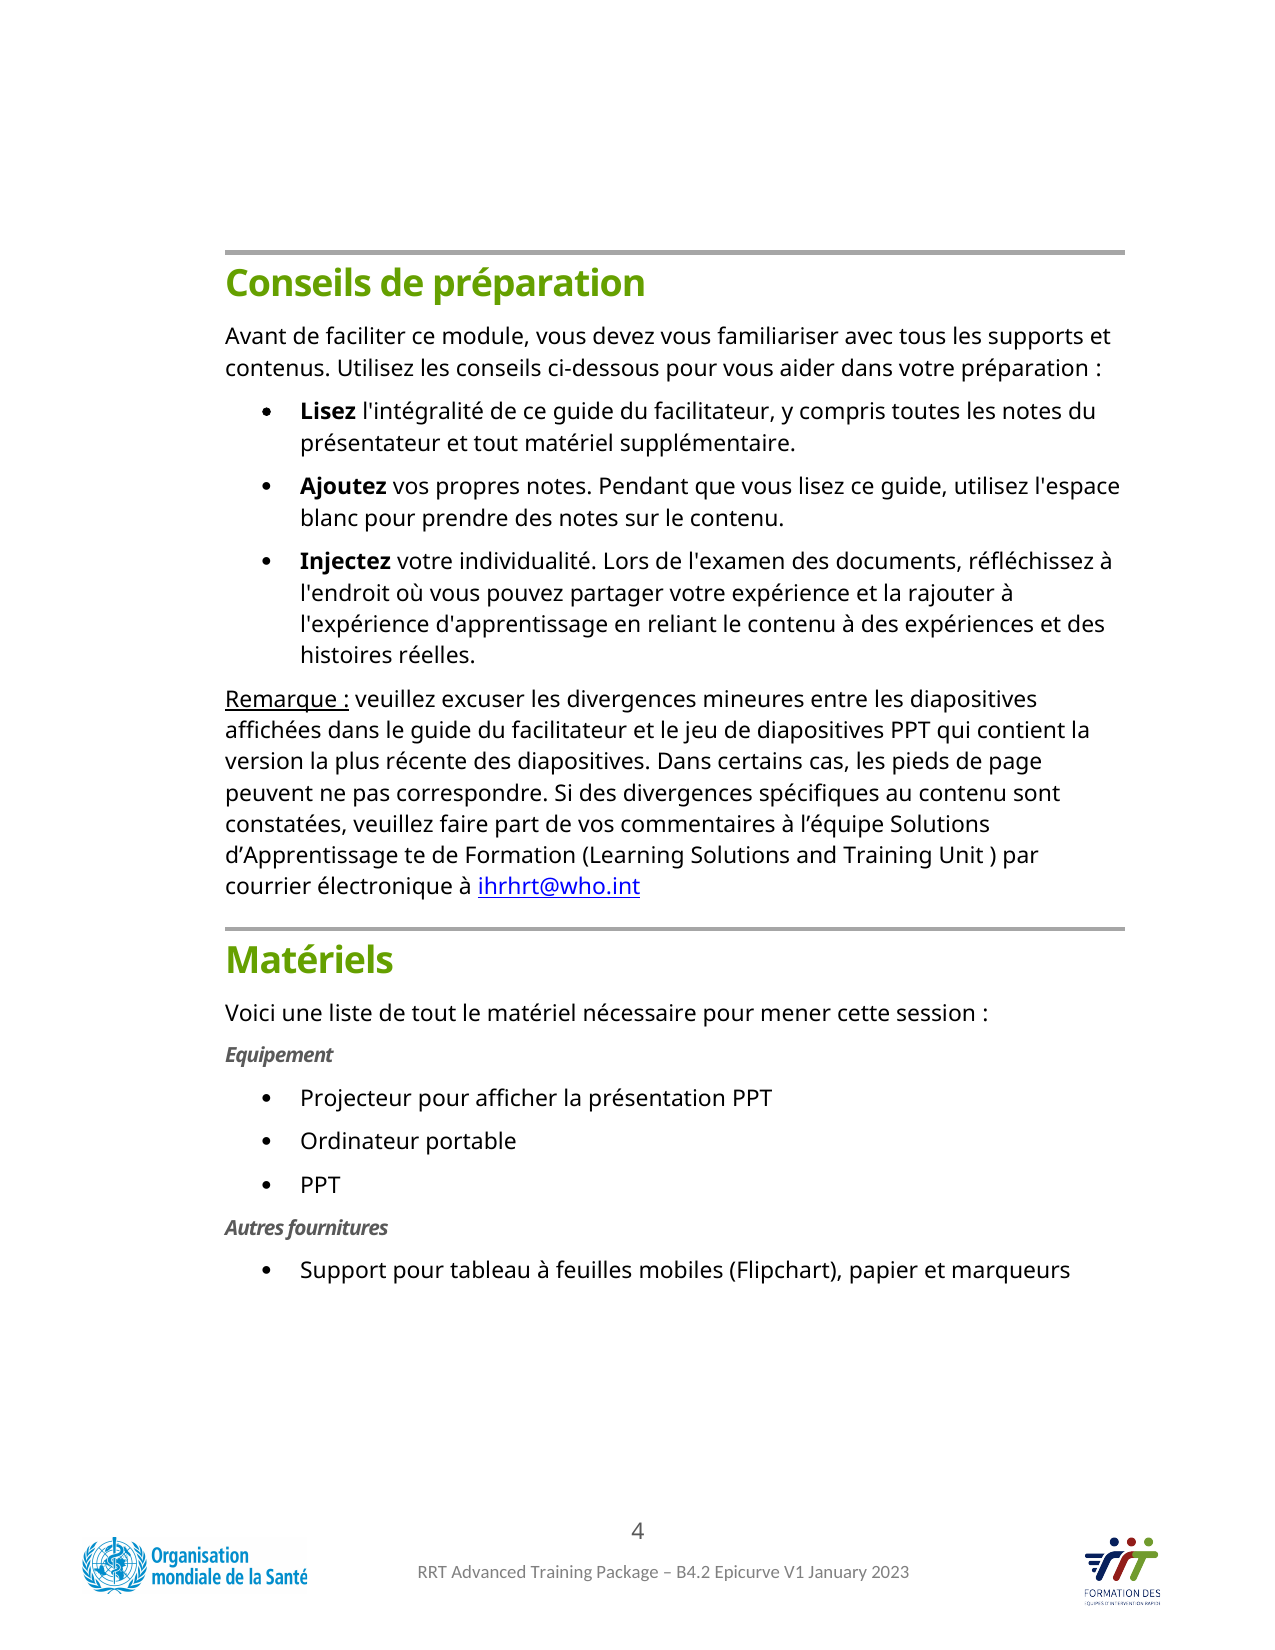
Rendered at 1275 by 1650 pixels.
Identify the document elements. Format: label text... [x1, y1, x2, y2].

subtitle Voici une liste de tout le matériel nécessaire pour mener cette session : [225, 997, 1125, 1028]
text Remarque : veuillez excuser les divergences mineures entre les diapositives affichées dans le guide du facilitateur et le jeu de diapositives PPT qui contient la version la plus récente des diapositives. Dans certains cas, les pieds de page peuvent ne pas correspondre. Si des divergences spécifiques au contenu sont constatées, veuillez faire part de vos commentaires à l’équipe Solutions d’Apprentissage te de Formation (Learning Solutions and Training Unit ) par courrier électronique à ihrhrt@who.int [225, 683, 1125, 902]
picture [82, 1537, 308, 1594]
list Ajoutez vos propres notes. Pendant que vous lisez ce guide, utilisez l'espace blanc pour prendre des notes sur le contenu. [262, 470, 1125, 533]
subtitle Conseils de préparation [225, 255, 1125, 308]
subtitle Projecteur pour afficher la présentation PPT [262, 1082, 1125, 1113]
list Lisez l'intégralité de ce guide du facilitateur, y compris toutes les notes du présentateur et tout matériel supplémentaire. [262, 395, 1125, 458]
text Avant de faciliter ce module, vous devez vous familiariser avec tous les supports et contenus. Utilisez les conseils ci-dessous pour vous aider dans votre préparation : [225, 320, 1125, 383]
subtitle Support pour tableau à feuilles mobiles (Flipchart), papier et marqueurs [262, 1254, 1125, 1285]
subtitle Ordinateur portable [262, 1125, 1125, 1157]
picture [120, 1554, 128, 1559]
subtitle PPT [262, 1169, 1125, 1200]
picture [1084, 1537, 1161, 1606]
subtitle Autres fournitures [225, 1213, 1125, 1241]
subtitle Equipement [225, 1041, 1125, 1069]
subtitle Matériels [225, 931, 1125, 984]
list Injectez votre individualité. Lors de l'examen des documents, réfléchissez à l'endroit où vous pouvez partager votre expérience et la rajouter à l'expérience d'apprentissage en reliant le contenu à des expériences et des histoires réelles. [262, 545, 1125, 670]
